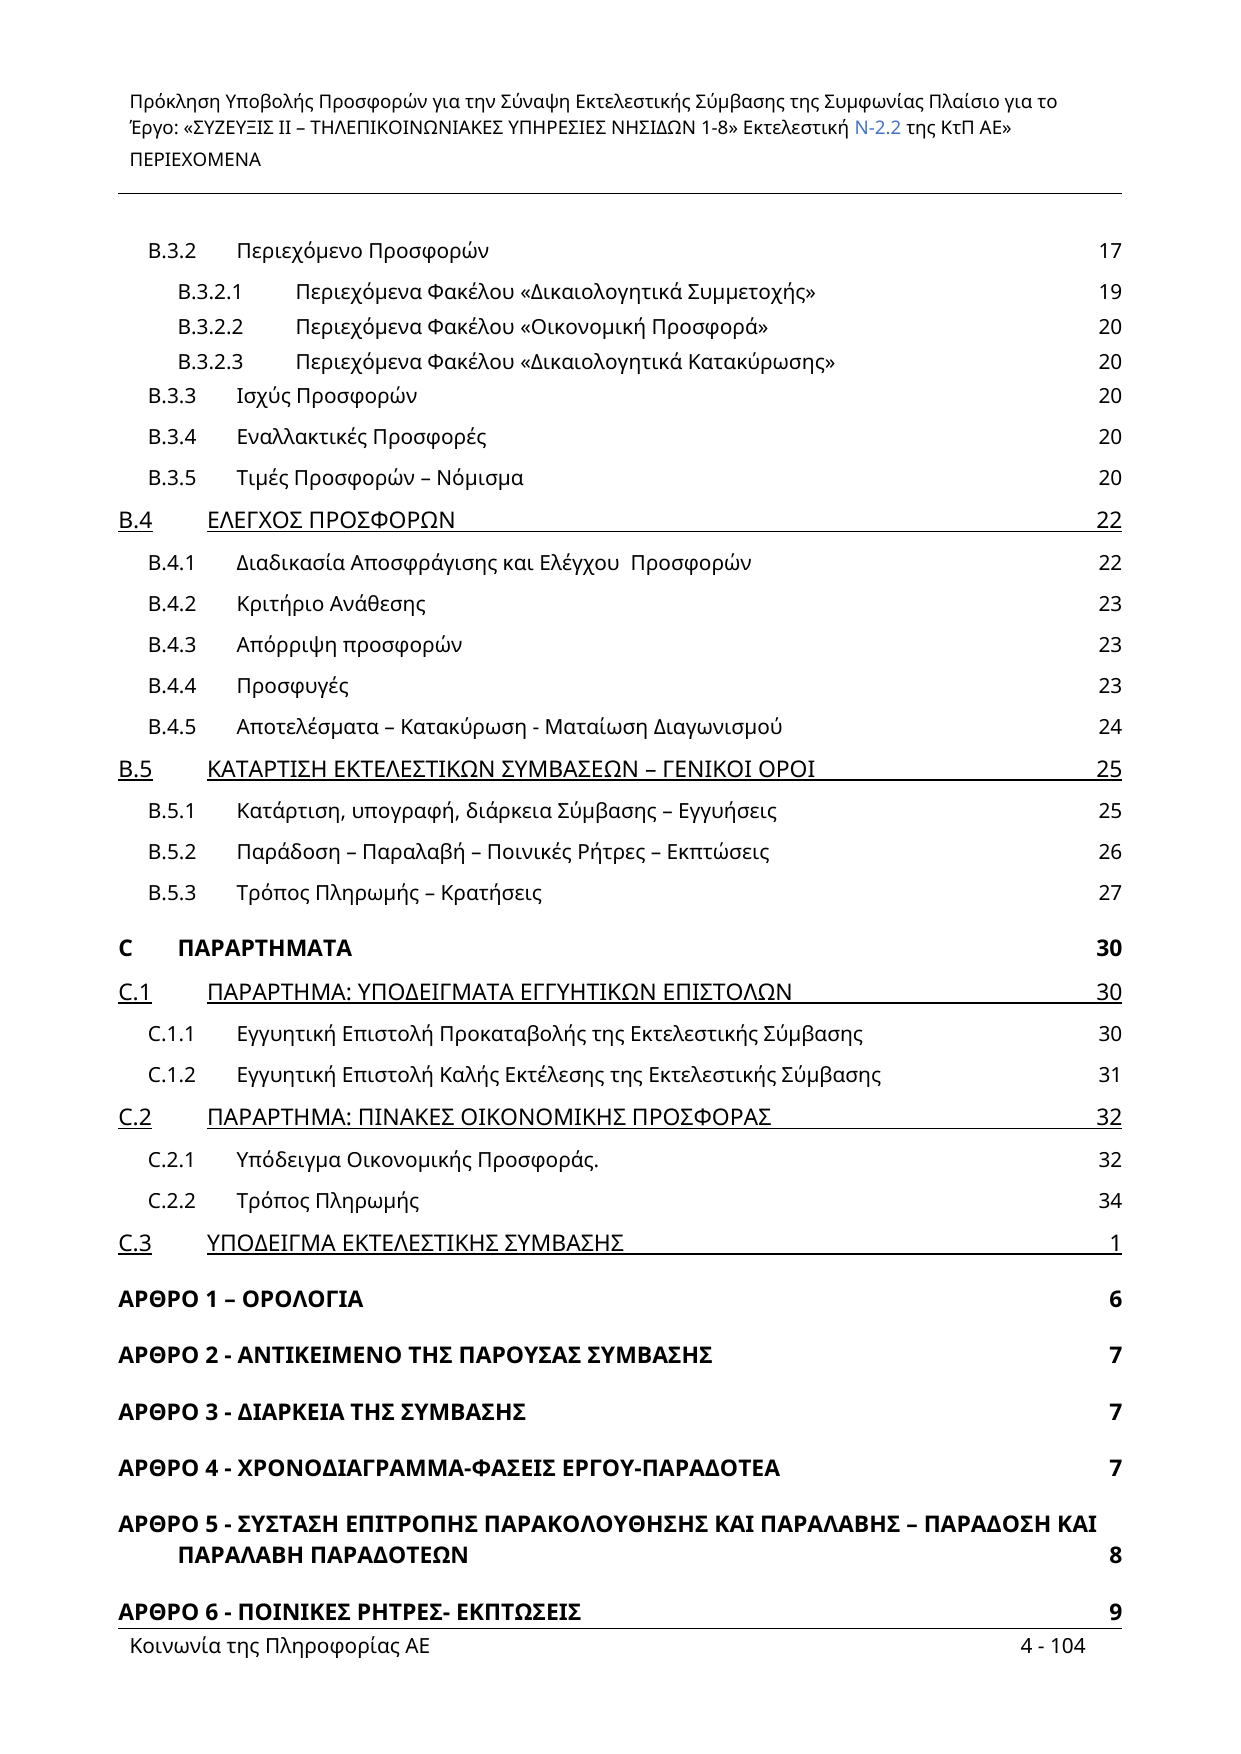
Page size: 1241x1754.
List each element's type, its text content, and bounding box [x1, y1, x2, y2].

text B.5.2 Παράδοση – Παραλαβή – Ποινικές Ρήτρες – Εκπτώσεις 26 [148, 837, 1122, 866]
text ΑΡΘΡΟ 6 - ΠΟΙΝΙΚΕΣ ΡΗΤΡΕΣ- ΕΚΠΤΩΣΕΙΣ 9 [118, 1596, 1122, 1627]
text ΑΡΘΡΟ 4 - ΧΡΟΝΟΔΙΑΓΡΑΜΜΑ-ΦΑΣΕΙΣ ΕΡΓΟΥ-ΠΑΡΑΔΟΤΕΑ 7 [118, 1452, 1122, 1483]
text B.5.3 Τρόπος Πληρωμής – Κρατήσεις 27 [148, 878, 1122, 907]
text B.3.2 Περιεχόμενο Προσφορών 17 [148, 236, 1122, 265]
text C.3 ΥΠΟΔΕΙΓΜΑ ΕΚΤΕΛΕΣΤΙΚΗΣ ΣΥΜΒΑΣΗΣ 1 [118, 1227, 1122, 1258]
text B.5.1 Κατάρτιση, υπογραφή, διάρκεια Σύμβασης – Εγγυήσεις 25 [148, 796, 1122, 825]
text C.1.1 Εγγυητική Επιστολή Προκαταβολής της Εκτελεστικής Σύμβασης 30 [148, 1019, 1122, 1048]
text B.4 ΕΛΕΓΧΟΣ ΠΡΟΣΦΟΡΩΝ 22 [118, 504, 1122, 536]
text C.1.2 Εγγυητική Επιστολή Καλής Εκτέλεσης της Εκτελεστικής Σύμβασης 31 [148, 1060, 1122, 1089]
text ΑΡΘΡΟ 3 - ΔΙΑΡΚΕΙΑ ΤΗΣ ΣΥΜΒΑΣΗΣ 7 [118, 1396, 1122, 1427]
text C.2.1 Υπόδειγμα Οικονομικής Προσφοράς. 32 [148, 1145, 1122, 1173]
text C ΠΑΡΑΡΤΗΜΑΤΑ 30 [118, 932, 1122, 963]
text C.1 ΠΑΡΑΡΤΗΜΑ: ΥΠΟΔΕΙΓΜΑΤΑ ΕΓΓΥΗΤΙΚΩΝ ΕΠΙΣΤΟΛΩΝ 30 [118, 976, 1122, 1007]
text B.4.5 Αποτελέσματα – Κατακύρωση - Ματαίωση Διαγωνισμού 24 [148, 712, 1122, 740]
text B.3.2.2 Περιεχόμενα Φακέλου «Οικονομική Προσφορά» 20 [177, 312, 1122, 341]
text B.3.5 Τιμές Προσφορών – Νόμισμα 20 [148, 463, 1122, 492]
text B.5 ΚΑΤΑΡΤΙΣΗ ΕΚΤΕΛΕΣΤΙΚΩΝ ΣΥΜΒΑΣΕΩΝ – ΓΕΝΙΚΟΙ ΟΡΟΙ 25 [118, 753, 1122, 784]
text B.4.4 Προσφυγές 23 [148, 671, 1122, 699]
text B.3.4 Εναλλακτικές Προσφορές 20 [148, 422, 1122, 451]
text B.3.3 Ισχύς Προσφορών 20 [148, 381, 1122, 410]
text ΑΡΘΡΟ 2 - ΑΝΤΙΚΕΙΜΕΝΟ ΤΗΣ ΠΑΡΟΥΣΑΣ ΣΥΜΒΑΣΗΣ 7 [118, 1339, 1122, 1371]
text B.3.2.1 Περιεχόμενα Φακέλου «Δικαιολογητικά Συμμετοχής» 19 [177, 277, 1122, 306]
text ΑΡΘΡΟ 1 – ΟΡΟΛΟΓΙΑ 6 [118, 1283, 1122, 1314]
text B.3.2.3 Περιεχόμενα Φακέλου «Δικαιολογητικά Κατακύρωσης» 20 [177, 347, 1122, 375]
text B.4.2 Κριτήριο Ανάθεσης 23 [148, 589, 1122, 617]
text ΑΡΘΡΟ 5 - ΣΥΣΤΑΣΗ ΕΠΙΤΡΟΠΗΣ ΠΑΡΑΚΟΛΟΥΘΗΣΗΣ ΚΑΙ ΠΑΡΑΛΑΒΗΣ – ΠΑΡΑΔΟΣΗ ΚΑΙ ΠΑΡΑΛΑΒΗ ΠΑΡΑΔΟΤΕΩΝ 8 [118, 1508, 1122, 1571]
text B.4.1 Διαδικασία Αποσφράγισης και Ελέγχου Προσφορών 22 [148, 548, 1122, 576]
text C.2 ΠΑΡΑΡΤΗΜΑ: ΠΙΝΑΚΕΣ ΟΙΚΟΝΟΜΙΚΗΣ ΠΡΟΣΦΟΡΑΣ 32 [118, 1101, 1122, 1132]
text B.4.3 Απόρριψη προσφορών 23 [148, 630, 1122, 658]
text C.2.2 Τρόπος Πληρωμής 34 [148, 1186, 1122, 1214]
